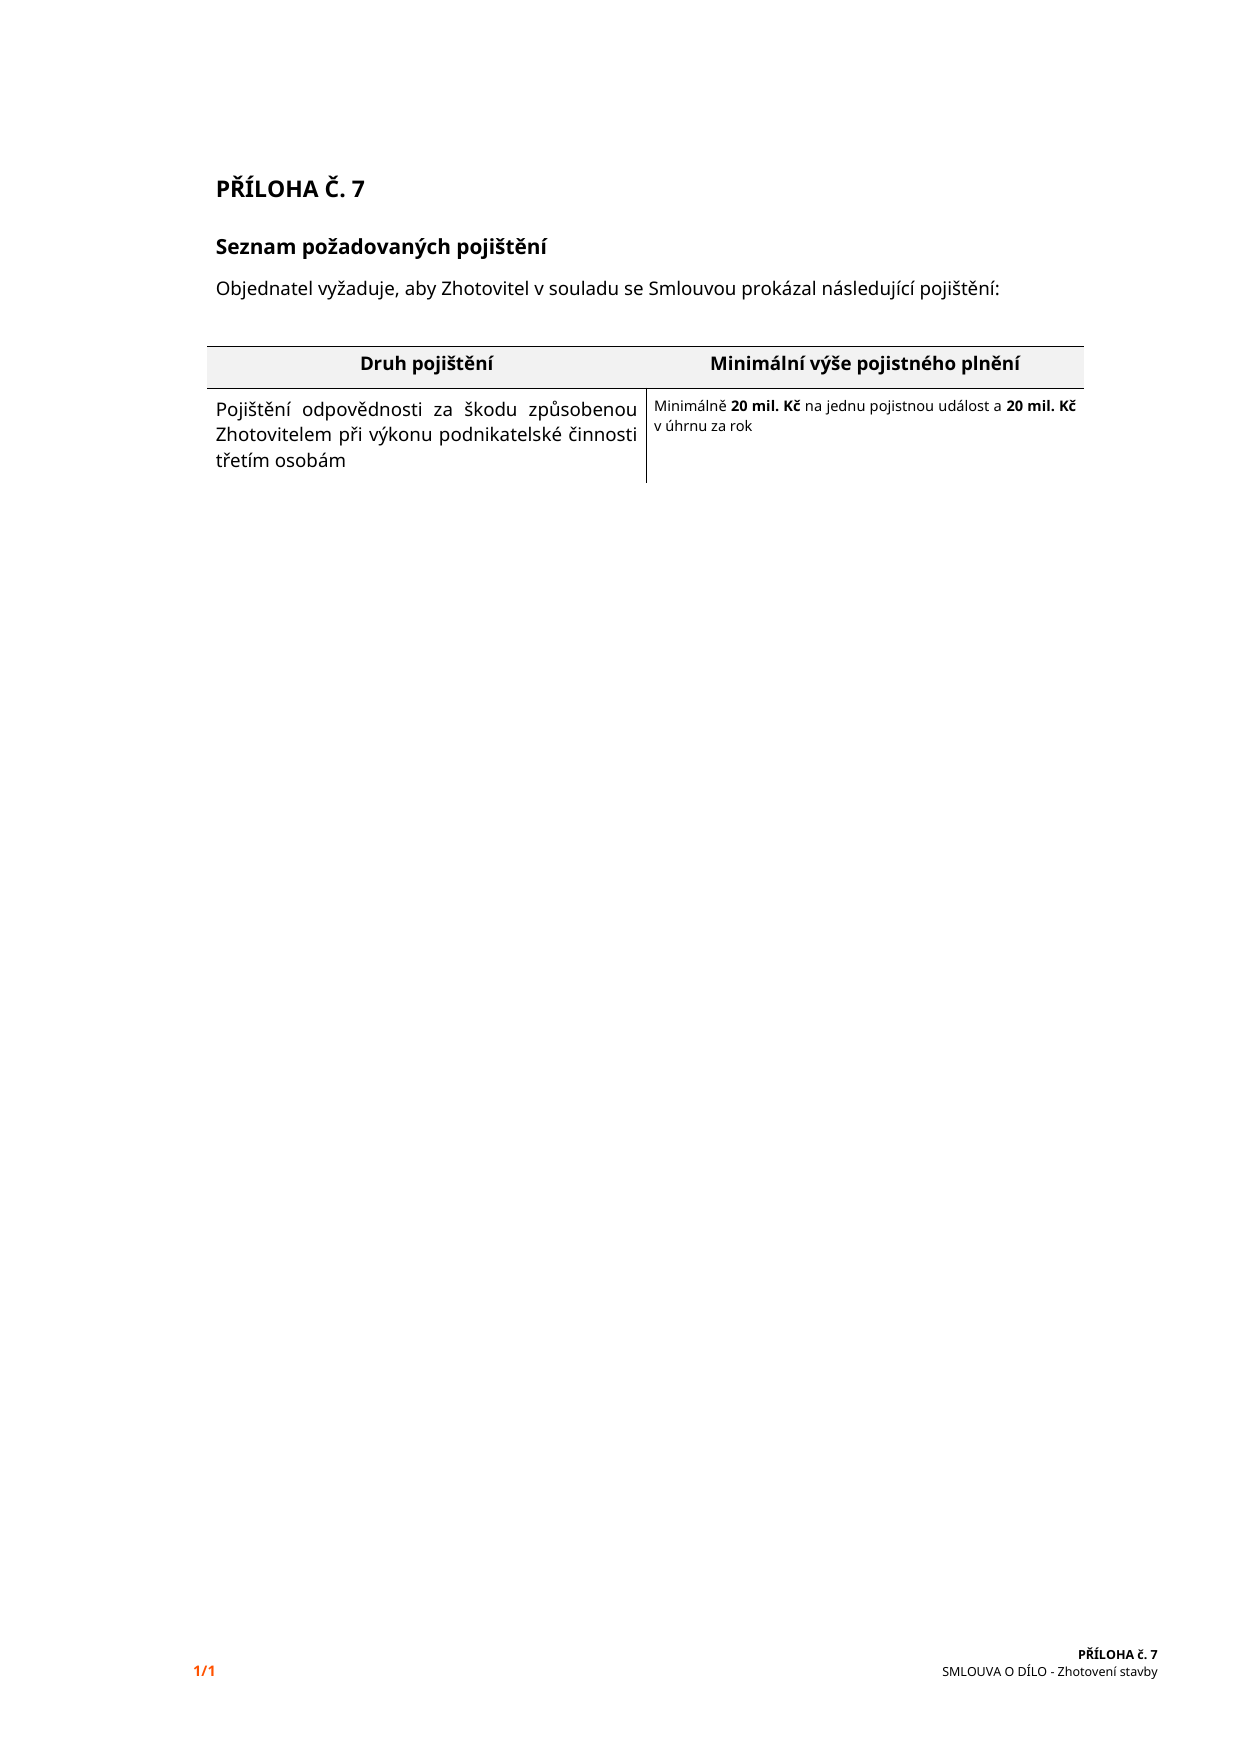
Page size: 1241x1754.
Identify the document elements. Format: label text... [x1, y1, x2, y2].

table_cell Minimálně 20 mil. Kč na jednu pojistnou událost a 20 mil. Kč v úhrnu za rok [647, 389, 1084, 482]
table_cell Pojištění odpovědnosti za škodu způsobenou Zhotovitelem při výkonu podnikatelské činnosti třetím osobám [207, 389, 646, 482]
table_header Minimální výše pojistného plnění [646, 347, 1084, 388]
text Seznam požadovaných pojištění [216, 232, 1093, 260]
table_header Druh pojištění [207, 347, 646, 388]
text Objednatel vyžaduje, aby Zhotovitel v souladu se Smlouvou prokázal následující pojištění: [216, 276, 1093, 301]
text Příloha č. 7 [216, 172, 1093, 204]
